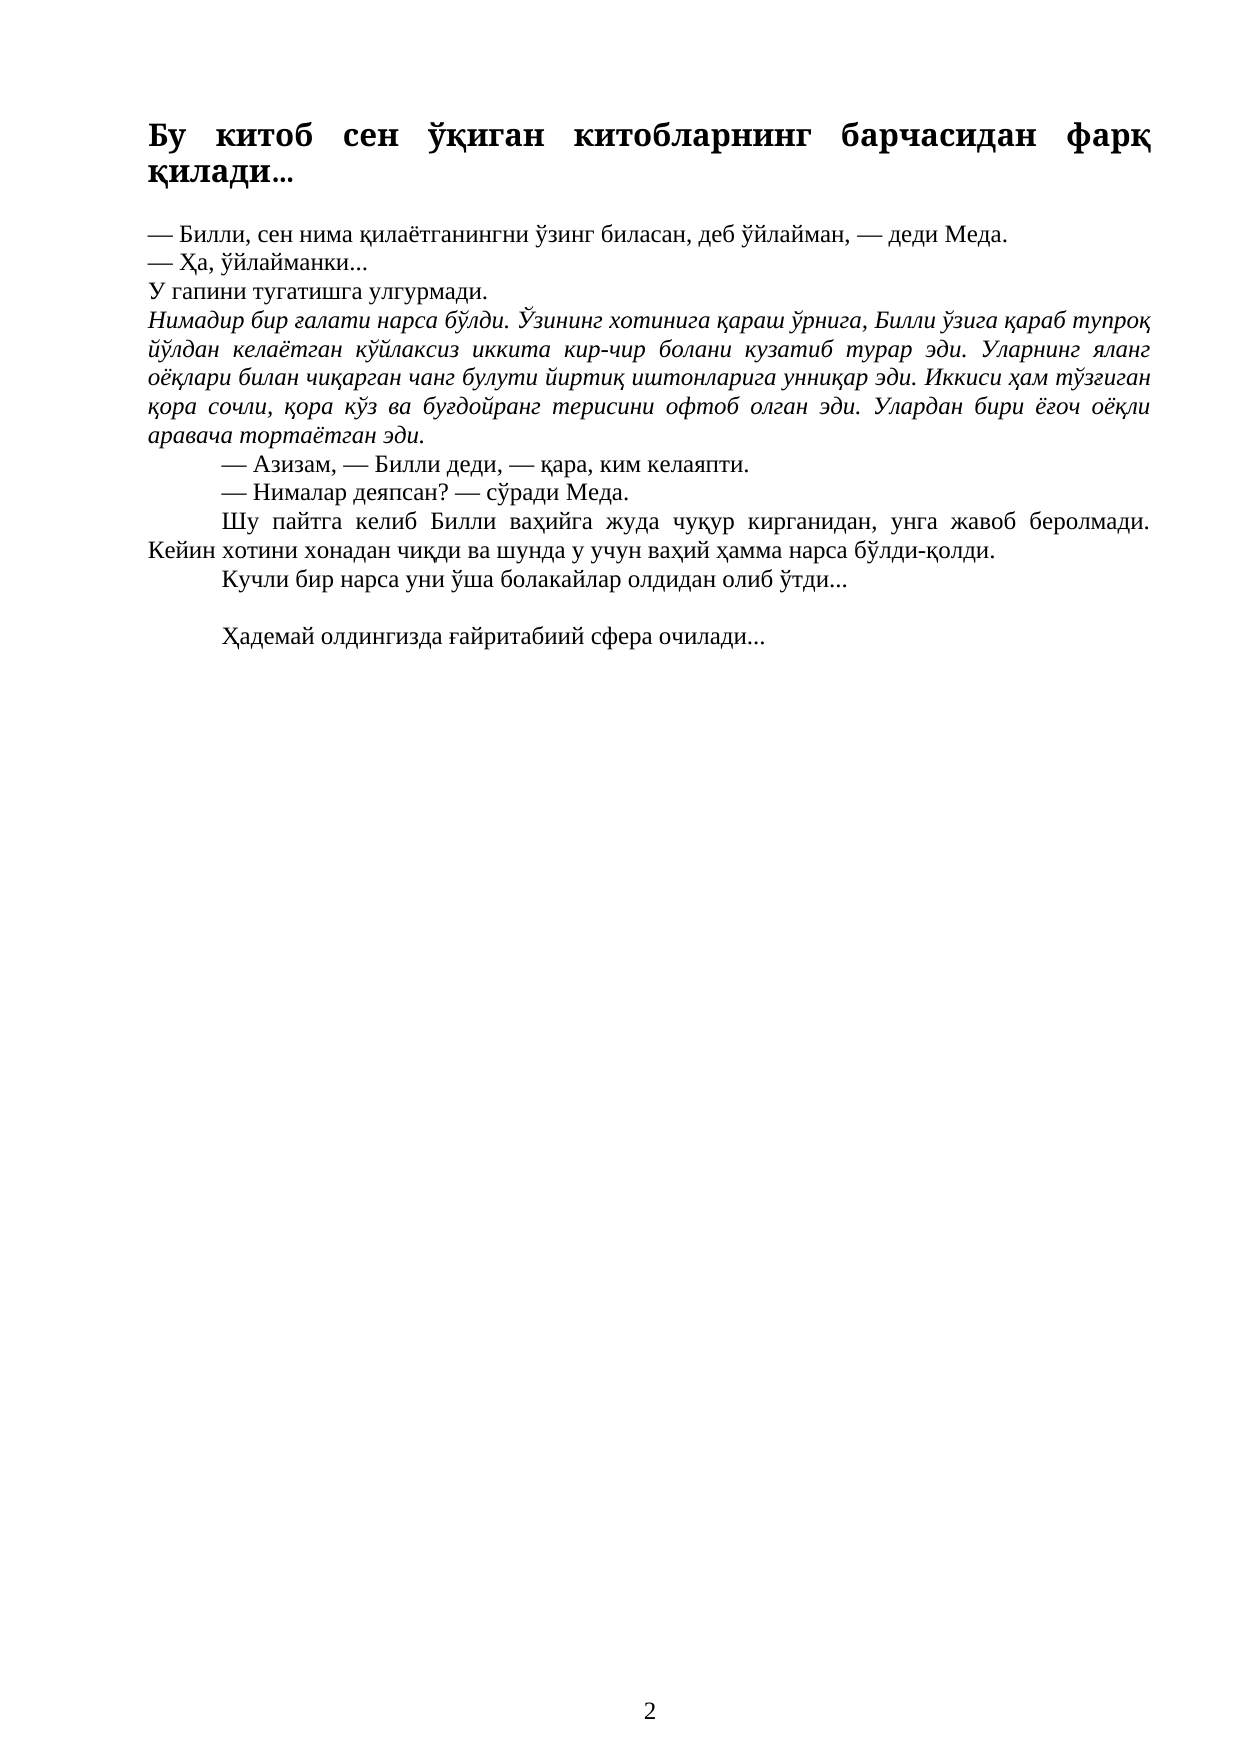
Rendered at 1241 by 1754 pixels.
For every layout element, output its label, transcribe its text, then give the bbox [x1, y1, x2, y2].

text Шу пайтга келиб Билли ваҳийга жуда чуқур кирганидан, унга жавоб беролмади. Кейин хотини хонадан чиқди ва шунда у учун ваҳий ҳамма нарса бўлди-қолди. [148, 506, 1152, 564]
text ― Ҳа, ўйлайманки... [148, 247, 1152, 276]
text Ҳадемай олдингизда ғайритабиий сфера очилади... [148, 621, 1152, 650]
text У гапини тугатишга улгурмади. [148, 276, 1152, 305]
text ― Билли, сен нима қилаётганингни ўзинг биласан, деб ўйлайман, ― деди Меда. [148, 219, 1152, 247]
text Кучли бир нарса уни ўша болакайлар олдидан олиб ўтди... [148, 564, 1152, 592]
subtitle Бу китоб сен ўқиган китобларнинг барчасидан фарқ қилади… [148, 118, 1152, 190]
text ― Нималар деяпсан? ― сўради Меда. [148, 477, 1152, 506]
text ― Азизам, ― Билли деди, ― қара, ким келаяпти. [148, 449, 1152, 477]
text Нимадир бир ғалати нарса бўлди. Ўзининг хотинига қараш ўрнига, Билли ўзига қараб тупроқ йўлдан келаётган кўйлаксиз иккита кир-чир болани кузатиб турар эди. Уларнинг яланг оёқлари билан чиқарган чанг булути йиртиқ иштонларига унниқар эди. Иккиси ҳам тўзғиган қора сочли, қора кўз ва буғдойранг терисини офтоб олган эди. Улардан бири ёғоч оёқли аравача тортаётган эди. [148, 305, 1152, 449]
